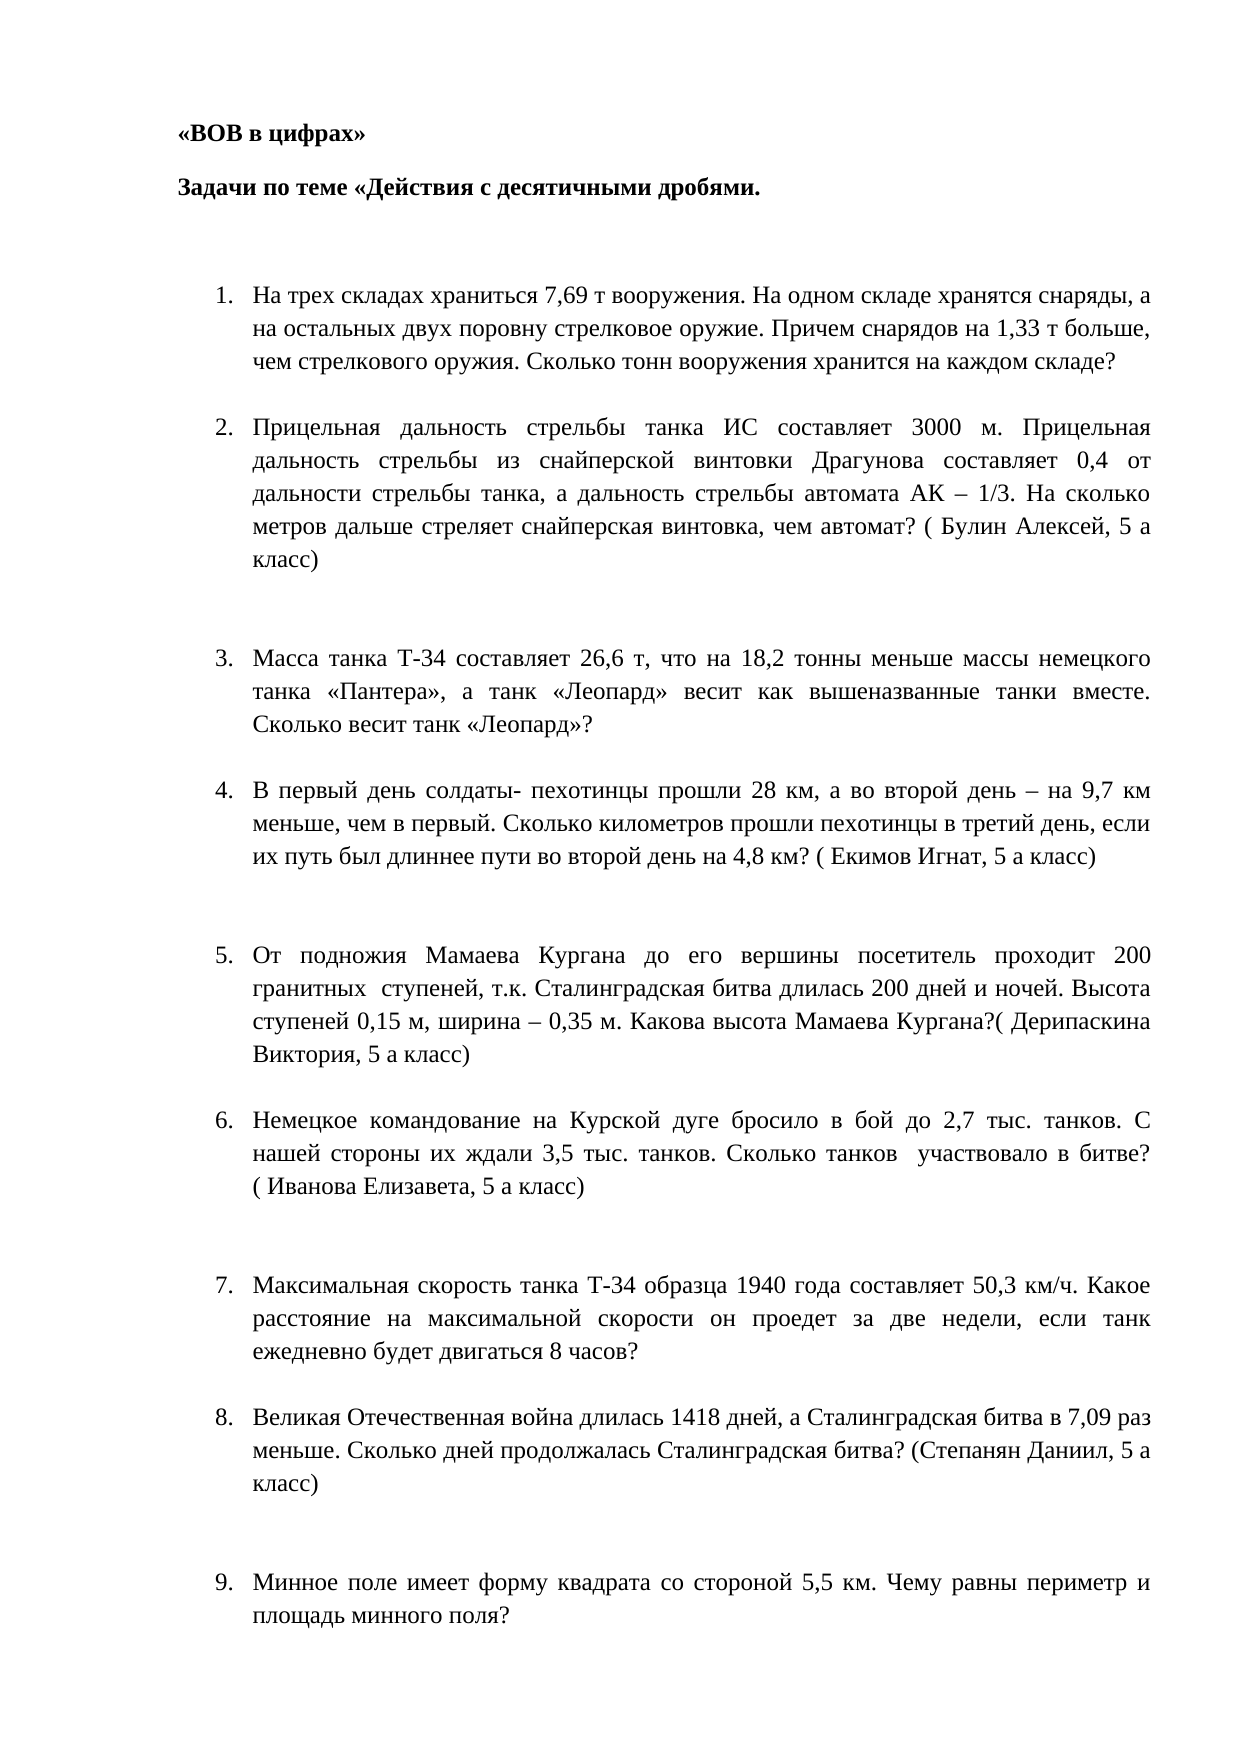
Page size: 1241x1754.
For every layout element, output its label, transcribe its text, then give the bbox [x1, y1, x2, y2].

list В первый день солдаты- пехотинцы прошли 28 км, а во второй день – на 9,7 км меньше, чем в первый. Сколько километров прошли пехотинцы в третий день, если их путь был длиннее пути во второй день на 4,8 км? ( Екимов Игнат, 5 а класс) [215, 775, 1152, 870]
list Великая Отечественная война длилась 1418 дней, а Сталинградская битва в 7,09 раз меньше. Сколько дней продолжалась Сталинградская битва? (Степанян Даниил, 5 а класс) [215, 1402, 1152, 1497]
text «ВОВ в цифрах» [177, 118, 1152, 147]
list На трех складах храниться 7,69 т вооружения. На одном складе хранятся снаряды, а на остальных двух поровну стрелковое оружие. Причем снарядов на 1,33 т больше, чем стрелкового оружия. Сколько тонн вооружения хранится на каждом складе? [215, 280, 1152, 374]
list Минное поле имеет форму квадрата со стороной 5,5 км. Чему равны периметр и площадь минного поля? [215, 1567, 1152, 1629]
list Максимальная скорость танка Т-34 образца 1940 года составляет 50,3 км/ч. Какое расстояние на максимальной скорости он проедет за две недели, если танк ежедневно будет двигаться 8 часов? [215, 1270, 1152, 1365]
list Масса танка Т-34 составляет 26,6 т, что на 18,2 тонны меньше массы немецкого танка «Пантера», а танк «Леопард» весит как вышеназванные танки вместе. Сколько весит танк «Леопард»? [215, 643, 1152, 738]
list От подножия Мамаева Кургана до его вершины посетитель проходит 200 гранитных ступеней, т.к. Сталинградская битва длилась 200 дней и ночей. Высота ступеней 0,15 м, ширина – 0,35 м. Какова высота Мамаева Кургана?( Дерипаскина Виктория, 5 а класс) [215, 940, 1152, 1068]
list Немецкое командование на Курской дуге бросило в бой до 2,7 тыс. танков. С нашей стороны их ждали 3,5 тыс. танков. Сколько танков участвовало в битве? ( Иванова Елизавета, 5 а класс) [215, 1105, 1152, 1200]
text Задачи по теме «Действия с десятичными дробями. [177, 172, 1152, 201]
list Прицельная дальность стрельбы танка ИС составляет 3000 м. Прицельная дальность стрельбы из снайперской винтовки Драгунова составляет 0,4 от дальности стрельбы танка, а дальность стрельбы автомата АК – 1/3. На сколько метров дальше стреляет снайперская винтовка, чем автомат? ( Булин Алексей, 5 а класс) [215, 412, 1152, 573]
